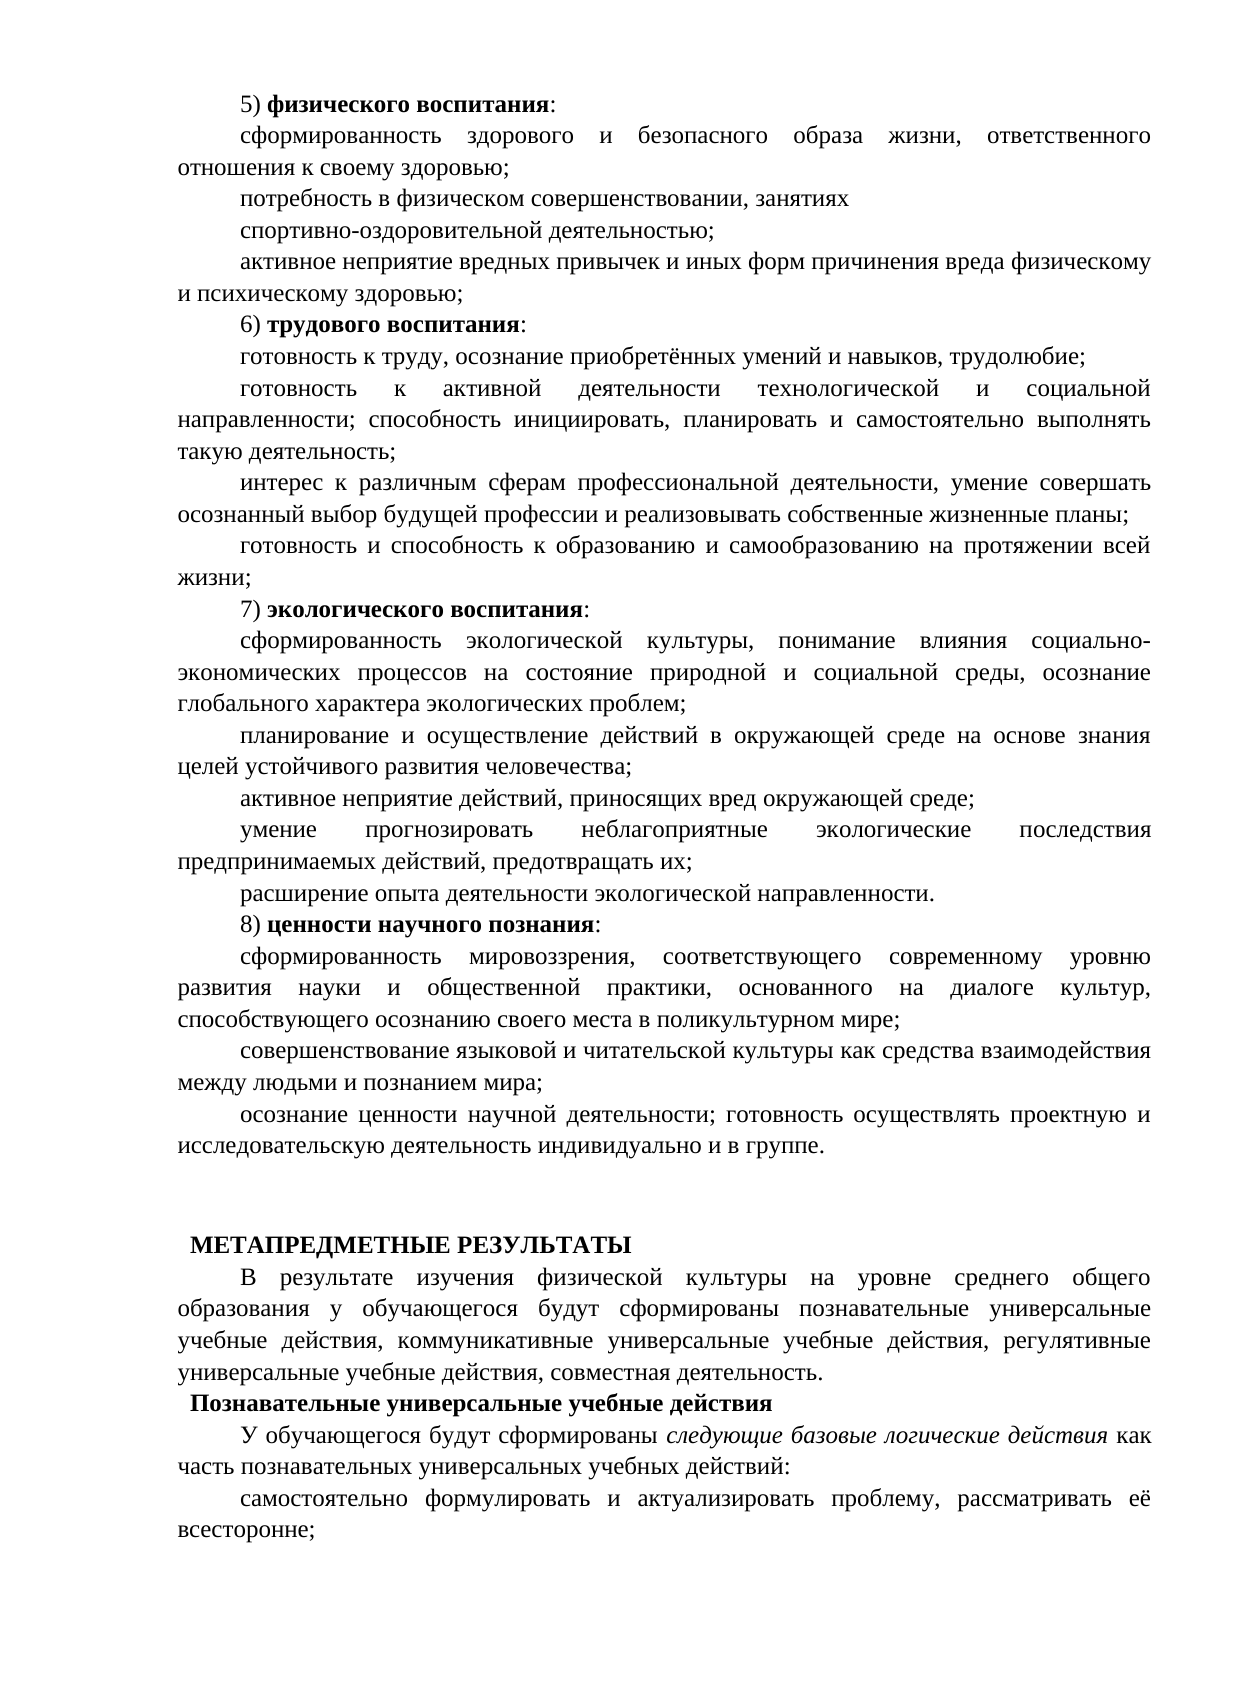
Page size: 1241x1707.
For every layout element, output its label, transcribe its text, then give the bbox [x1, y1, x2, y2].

text осознание ценности научной деятельности; готовность осуществлять проектную и исследовательскую деятельность индивидуально и в группе. [177, 1099, 1152, 1159]
text У обучающегося будут сформированы следующие базовые логические действия как часть познавательных универсальных учебных действий: [177, 1420, 1152, 1480]
text готовность к активной деятельности технологической и социальной направленности; способность инициировать, планировать и самостоятельно выполнять такую деятельность; [177, 373, 1152, 464]
text сформированность экологической культуры, понимание влияния социально-экономических процессов на состояние природной и социальной среды, осознание глобального характера экологических проблем; [177, 625, 1152, 717]
text планирование и осуществление действий в окружающей среде на основе знания целей устойчивого развития человечества; [177, 720, 1152, 780]
text расширение опыта деятельности экологической направленности. [177, 878, 1152, 906]
text сформированность здорового и безопасного образа жизни, ответственного отношения к своему здоровью; [177, 120, 1152, 181]
text самостоятельно формулировать и актуализировать проблему, рассматривать её всесторонне; [177, 1483, 1152, 1543]
text 5) физического воспитания: [177, 89, 1152, 117]
text готовность и способность к образованию и самообразованию на протяжении всей жизни; [177, 531, 1152, 591]
text интерес к различным сферам профессиональной деятельности, умение совершать осознанный выбор будущей профессии и реализовывать собственные жизненные планы; [177, 467, 1152, 528]
text умение прогнозировать неблагоприятные экологические последствия предпринимаемых действий, предотвращать их; [177, 814, 1152, 875]
text активное неприятие действий, приносящих вред окружающей среде; [177, 783, 1152, 812]
text МЕТАПРЕДМЕТНЫЕ РЕЗУЛЬТАТЫ [190, 1230, 1152, 1259]
text В результате изучения физической культуры на уровне среднего общего образования у обучающегося будут сформированы познавательные универсальные учебные действия, коммуникативные универсальные учебные действия, регулятивные универсальные учебные действия, совместная деятельность. [177, 1262, 1152, 1385]
text сформированность мировоззрения, соответствующего современному уровню развития науки и общественной практики, основанного на диалоге культур, способствующего осознанию своего места в поликультурном мире; [177, 941, 1152, 1033]
text готовность к труду, осознание приобретённых умений и навыков, трудолюбие; [177, 341, 1152, 370]
text 8) ценности научного познания: [177, 909, 1152, 938]
text потребность в физическом совершенствовании, занятиях [177, 183, 1152, 212]
text совершенствование языковой и читательской культуры как средства взаимодействия между людьми и познанием мира; [177, 1036, 1152, 1096]
text 7) экологического воспитания: [177, 594, 1152, 622]
text 6) трудового воспитания: [177, 309, 1152, 338]
text Познавательные универсальные учебные действия [190, 1388, 1152, 1417]
text спортивно-оздоровительной деятельностью; [177, 215, 1152, 244]
text активное неприятие вредных привычек и иных форм причинения вреда физическому и психическому здоровью; [177, 246, 1152, 307]
